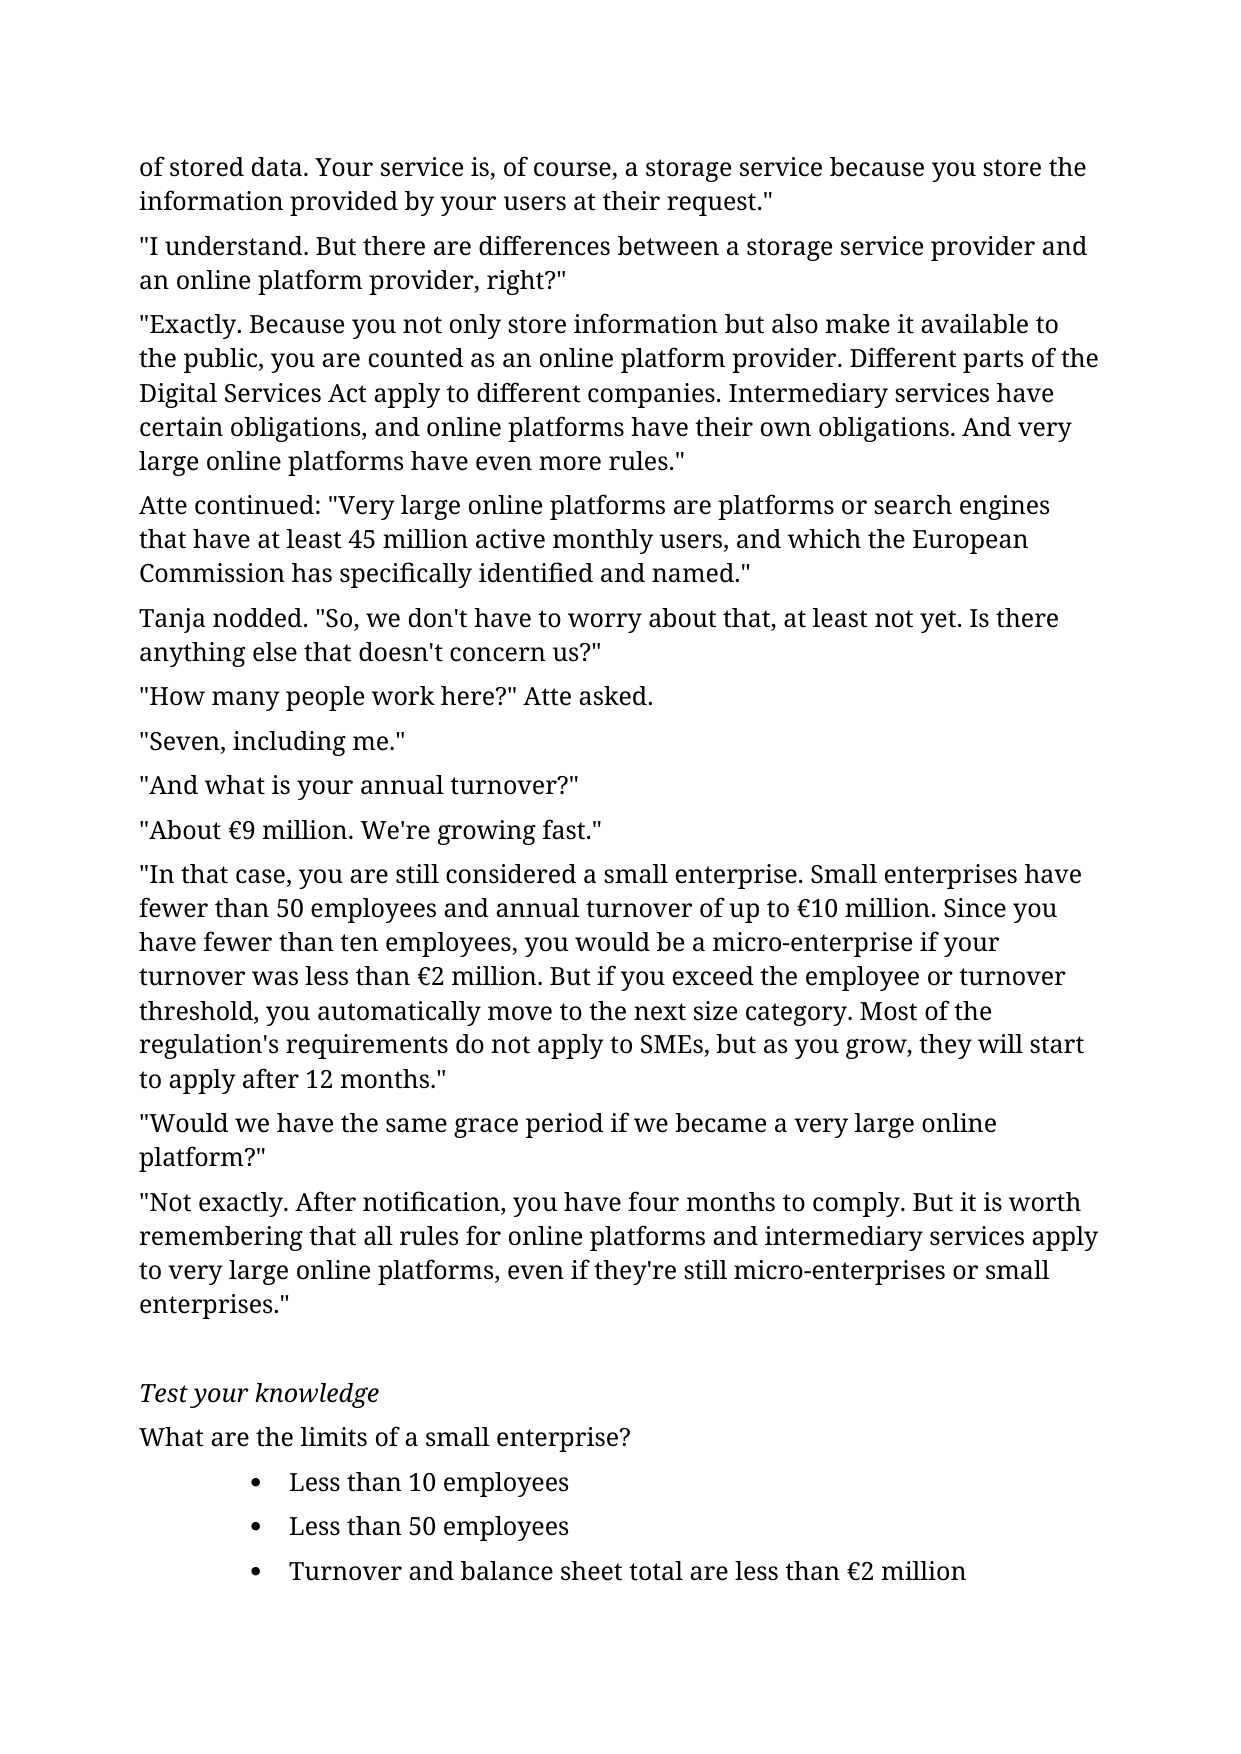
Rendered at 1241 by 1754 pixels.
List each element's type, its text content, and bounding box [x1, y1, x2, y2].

list Less than 10 employees [251, 1464, 1101, 1498]
text "Seven, including me." [139, 723, 1101, 757]
list Less than 50 employees [251, 1509, 1101, 1543]
text What are the limits of a small enterprise? [139, 1420, 1101, 1454]
text Atte continued: "Very large online platforms are platforms or search engines that have at least 45 million active monthly users, and which the European Commission has specifically identified and named." [139, 488, 1101, 590]
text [139, 150, 1101, 218]
list Turnover and balance sheet total are less than €2 million [251, 1553, 1101, 1587]
text Test your knowledge [139, 1375, 1101, 1409]
text Tanja nodded. "So, we don't have to worry about that, at least not yet. Is there anything else that doesn't concern us?" [139, 600, 1101, 668]
text "How many people work here?" Atte asked. [139, 679, 1101, 713]
text "Exactly. Because you not only store information but also make it available to the public, you are counted as an online platform provider. Different parts of the Digital Services Act apply to different companies. Intermediary services have certain obligations, and online platforms have their own obligations. And very large online platforms have even more rules." [139, 307, 1101, 477]
text "Would we have the same grace period if we became a very large online platform?" [139, 1106, 1101, 1174]
text "I understand. But there are differences between a storage service provider and an online platform provider, right?" [139, 228, 1101, 297]
text "In that case, you are still considered a small enterprise. Small enterprises have fewer than 50 employees and annual turnover of up to €10 million. Since you have fewer than ten employees, you would be a micro-enterprise if your turnover was less than €2 million. But if you exceed the employee or turnover threshold, you automatically move to the next size category. Most of the regulation's requirements do not apply to SMEs, but as you grow, they will start to apply after 12 months." [139, 857, 1101, 1095]
text "About €9 million. We're growing fast." [139, 812, 1101, 846]
text "Not exactly. After notification, you have four months to comply. But it is worth remembering that all rules for online platforms and intermediary services apply to very large online platforms, even if they're still micro-enterprises or small enterprises." [139, 1184, 1101, 1321]
text "And what is your annual turnover?" [139, 768, 1101, 802]
